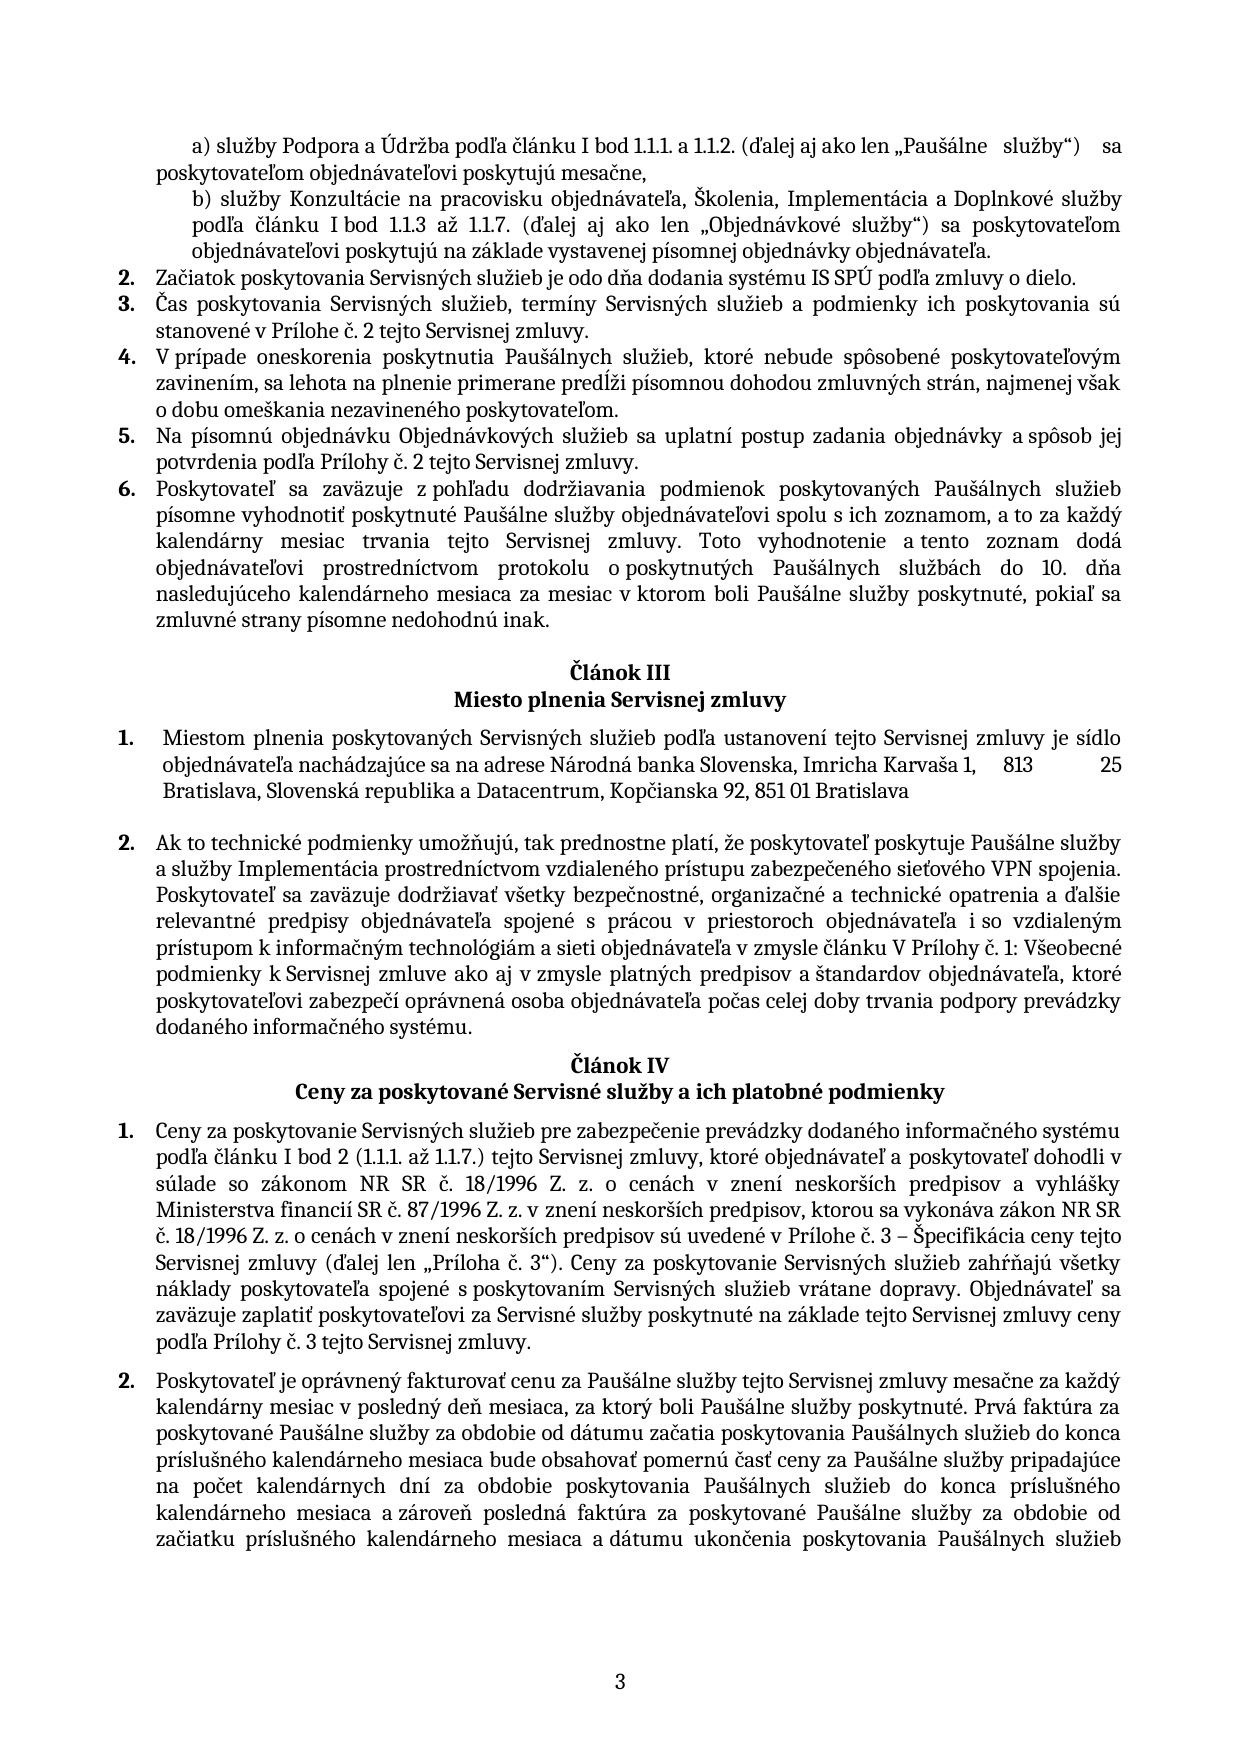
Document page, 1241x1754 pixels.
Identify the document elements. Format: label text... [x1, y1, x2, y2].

text b) služby Konzultácie na pracovisku objednávateľa, Školenia, Implementácia a Doplnkové služby podľa článku I bod 1.1.3 až 1.1.7. (ďalej aj ako len „Objednávkové služby“) sa poskytovateľom objednávateľovi poskytujú na základe vystavenej písomnej objednávky objednávateľa. [192, 186, 1122, 265]
subtitle Článok IV [118, 1053, 1122, 1079]
list V prípade oneskorenia poskytnutia Paušálnych služieb, ktoré nebude spôsobené poskytovateľovým zavinením, sa lehota na plnenie primerane predĺži písomnou dohodou zmluvných strán, najmenej však o dobu omeškania nezavineného poskytovateľom. [118, 344, 1122, 423]
subtitle Miesto plnenia Servisnej zmluvy [118, 686, 1122, 713]
list Na písomnú objednávku Objednávkových služieb sa uplatní postup zadania objednávky a spôsob jej potvrdenia podľa Prílohy č. 2 tejto Servisnej zmluvy. [118, 423, 1122, 476]
subtitle Ceny za poskytované Servisné služby a ich platobné podmienky [118, 1079, 1122, 1105]
text a) služby Podpora a Údržba podľa článku I bod 1.1.1. a 1.1.2. (ďalej aj ako len „Paušálne služby“) sa poskytovateľom objednávateľovi poskytujú mesačne, [156, 133, 1122, 186]
list Poskytovateľ sa zaväzuje z pohľadu dodržiavania podmienok poskytovaných Paušálnych služieb písomne vyhodnotiť poskytnuté Paušálne služby objednávateľovi spolu s ich zoznamom, a to za každý kalendárny mesiac trvania tejto Servisnej zmluvy. Toto vyhodnotenie a tento zoznam dodá objednávateľovi prostredníctvom protokolu o poskytnutých Paušálnych službách do 10. dňa nasledujúceho kalendárneho mesiaca za mesiac v ktorom boli Paušálne služby poskytnuté, pokiaľ sa zmluvné strany písomne nedohodnú inak. [118, 476, 1122, 634]
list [118, 1367, 1122, 1552]
list Čas poskytovania Servisných služieb, termíny Servisných služieb a podmienky ich poskytovania sú stanovené v Prílohe č. 2 tejto Servisnej zmluvy. [118, 291, 1122, 344]
list Miestom plnenia poskytovaných Servisných služieb podľa ustanovení tejto Servisnej zmluvy je sídlo objednávateľa nachádzajúce sa na adrese Národná banka Slovenska, Imricha Karvaša 1, 813 25 Bratislava, Slovenská republika a Datacentrum, Kopčianska 92, 851 01 Bratislava [118, 725, 1122, 804]
subtitle Článok III [118, 660, 1122, 686]
list Začiatok poskytovania Servisných služieb je odo dňa dodania systému IS SPÚ podľa zmluvy o dielo. [118, 265, 1122, 291]
list Ak to technické podmienky umožňujú, tak prednostne platí, že poskytovateľ poskytuje Paušálne služby a služby Implementácia prostredníctvom vzdialeného prístupu zabezpečeného sieťového VPN spojenia. Poskytovateľ sa zaväzuje dodržiavať všetky bezpečnostné, organizačné a technické opatrenia a ďalšie relevantné predpisy objednávateľa spojené s prácou v priestoroch objednávateľa i so vzdialeným prístupom k informačným technológiám a sieti objednávateľa v zmysle článku V Prílohy č. 1: Všeobecné podmienky k Servisnej zmluve ako aj v zmysle platných predpisov a štandardov objednávateľa, ktoré poskytovateľovi zabezpečí oprávnená osoba objednávateľa počas celej doby trvania podpory prevádzky dodaného informačného systému. [118, 829, 1122, 1040]
list Ceny za poskytovanie Servisných služieb pre zabezpečenie prevádzky dodaného informačného systému podľa článku I bod 2 (1.1.1. až 1.1.7.) tejto Servisnej zmluvy, ktoré objednávateľ a poskytovateľ dohodli v súlade so zákonom NR SR č. 18/1996 Z. z. o cenách v znení neskorších predpisov a vyhlášky Ministerstva financií SR č. 87/1996 Z. z. v znení neskorších predpisov, ktorou sa vykonáva zákon NR SR č. 18/1996 Z. z. o cenách v znení neskorších predpisov sú uvedené v Prílohe č. 3 – Špecifikácia ceny tejto Servisnej zmluvy (ďalej len „Príloha č. 3“). Ceny za poskytovanie Servisných služieb zahŕňajú všetky náklady poskytovateľa spojené s poskytovaním Servisných služieb vrátane dopravy. Objednávateľ sa zaväzuje zaplatiť poskytovateľovi za Servisné služby poskytnuté na základe tejto Servisnej zmluvy ceny podľa Prílohy č. 3 tejto Servisnej zmluvy. [118, 1118, 1122, 1355]
